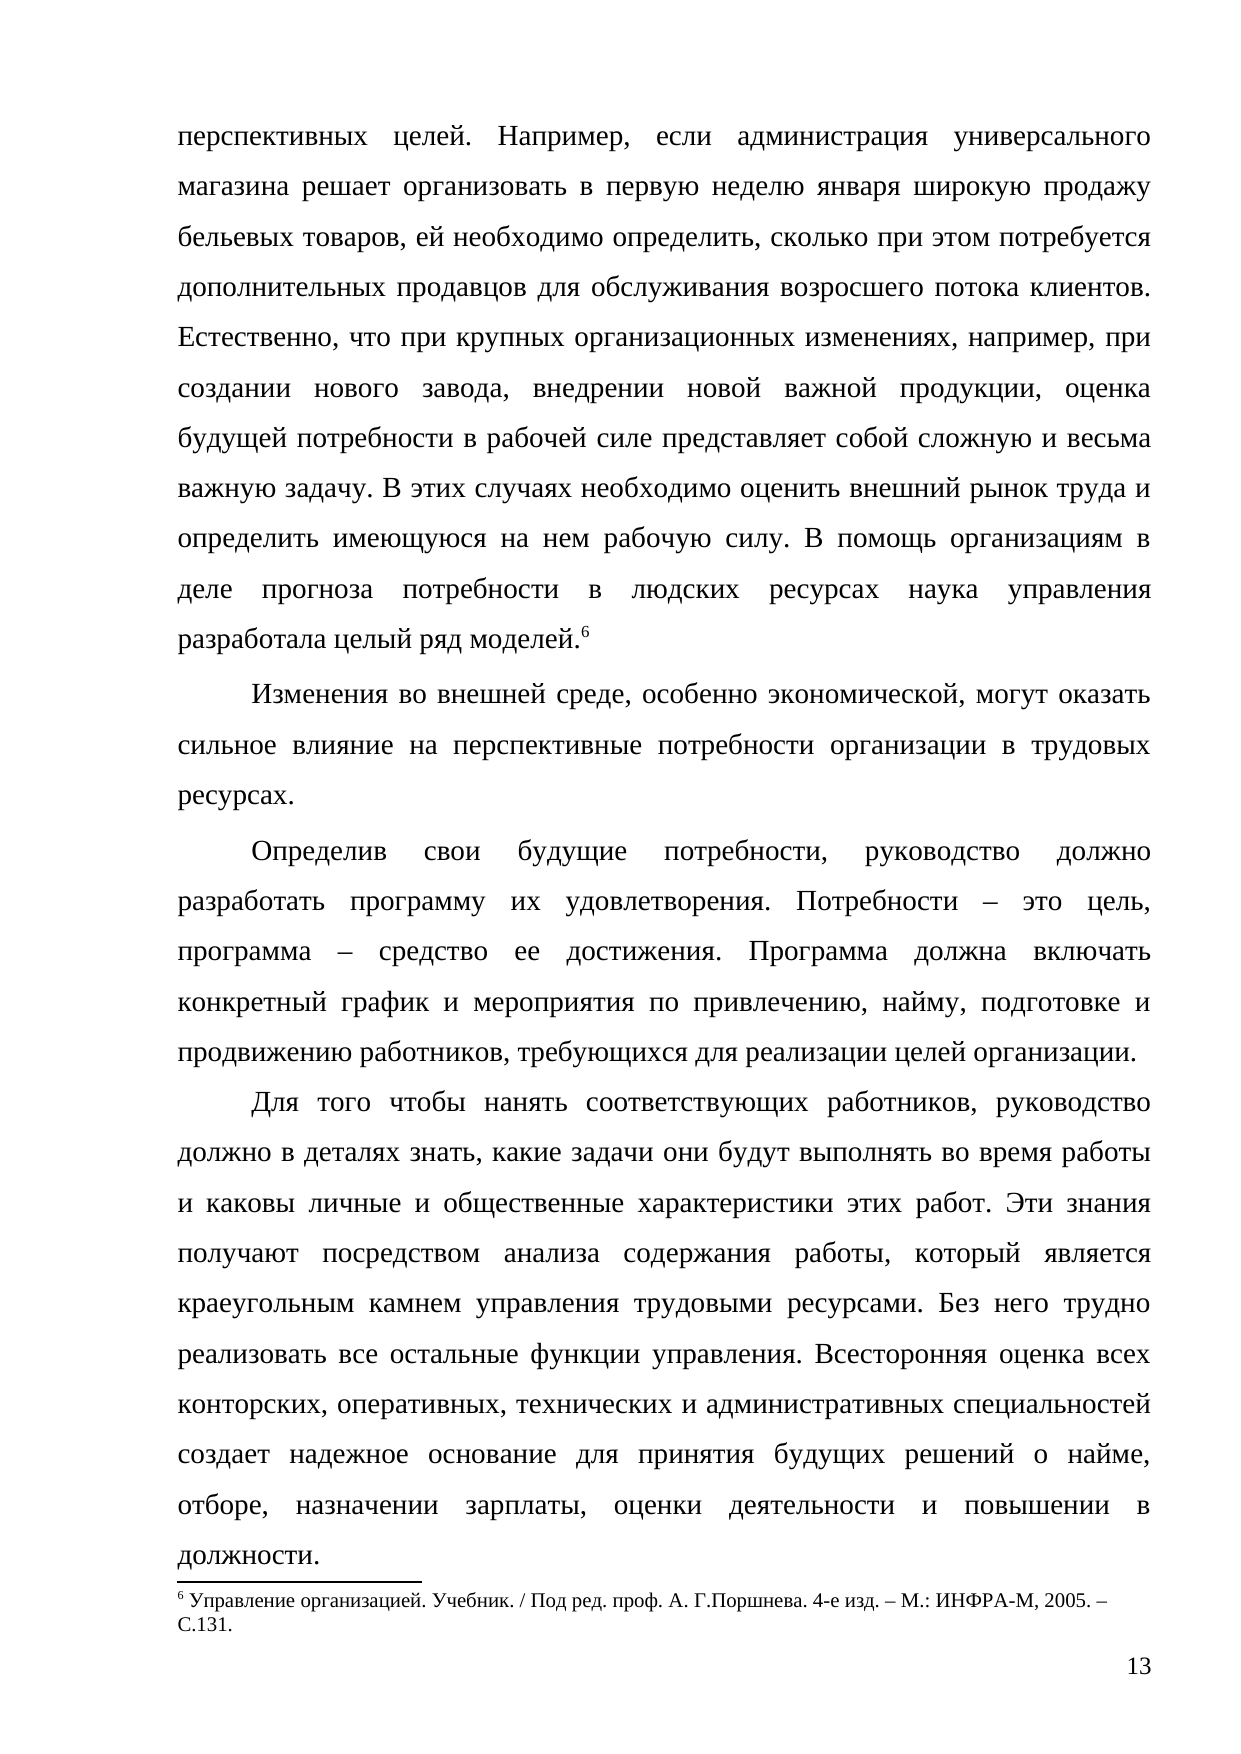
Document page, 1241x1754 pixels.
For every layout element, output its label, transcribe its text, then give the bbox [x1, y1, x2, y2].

text Определив свои будущие потребности, руководство должно разработать программу их удовлетворения. Потребности – это цель, программа – средство ее достижения. Программа должна включать конкретный график и мероприятия по привлечению, найму, подготовке и продвижению работников, требующихся для реализации целей организации. [177, 833, 1152, 1067]
text Изменения во внешней среде, особенно экономической, могут оказать сильное влияние на перспективные потребности организации в трудовых ресурсах. [177, 677, 1152, 811]
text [177, 118, 1152, 655]
text Для того чтобы нанять соответствующих работников, руководство должно в деталях знать, какие задачи они будут выполнять во время работы и каковы личные и общественные характеристики этих работ. Эти знания получают посредством анализа содержания работы, который является краеугольным камнем управления трудовыми ресурсами. Без него трудно реализовать все остальные функции управления. Всесторонняя оценка всех конторских, оперативных, технических и административных специальностей создает надежное основание для принятия будущих решений о найме, отборе, назначении зарплаты, оценки деятельности и повышении в должности. [177, 1084, 1152, 1571]
